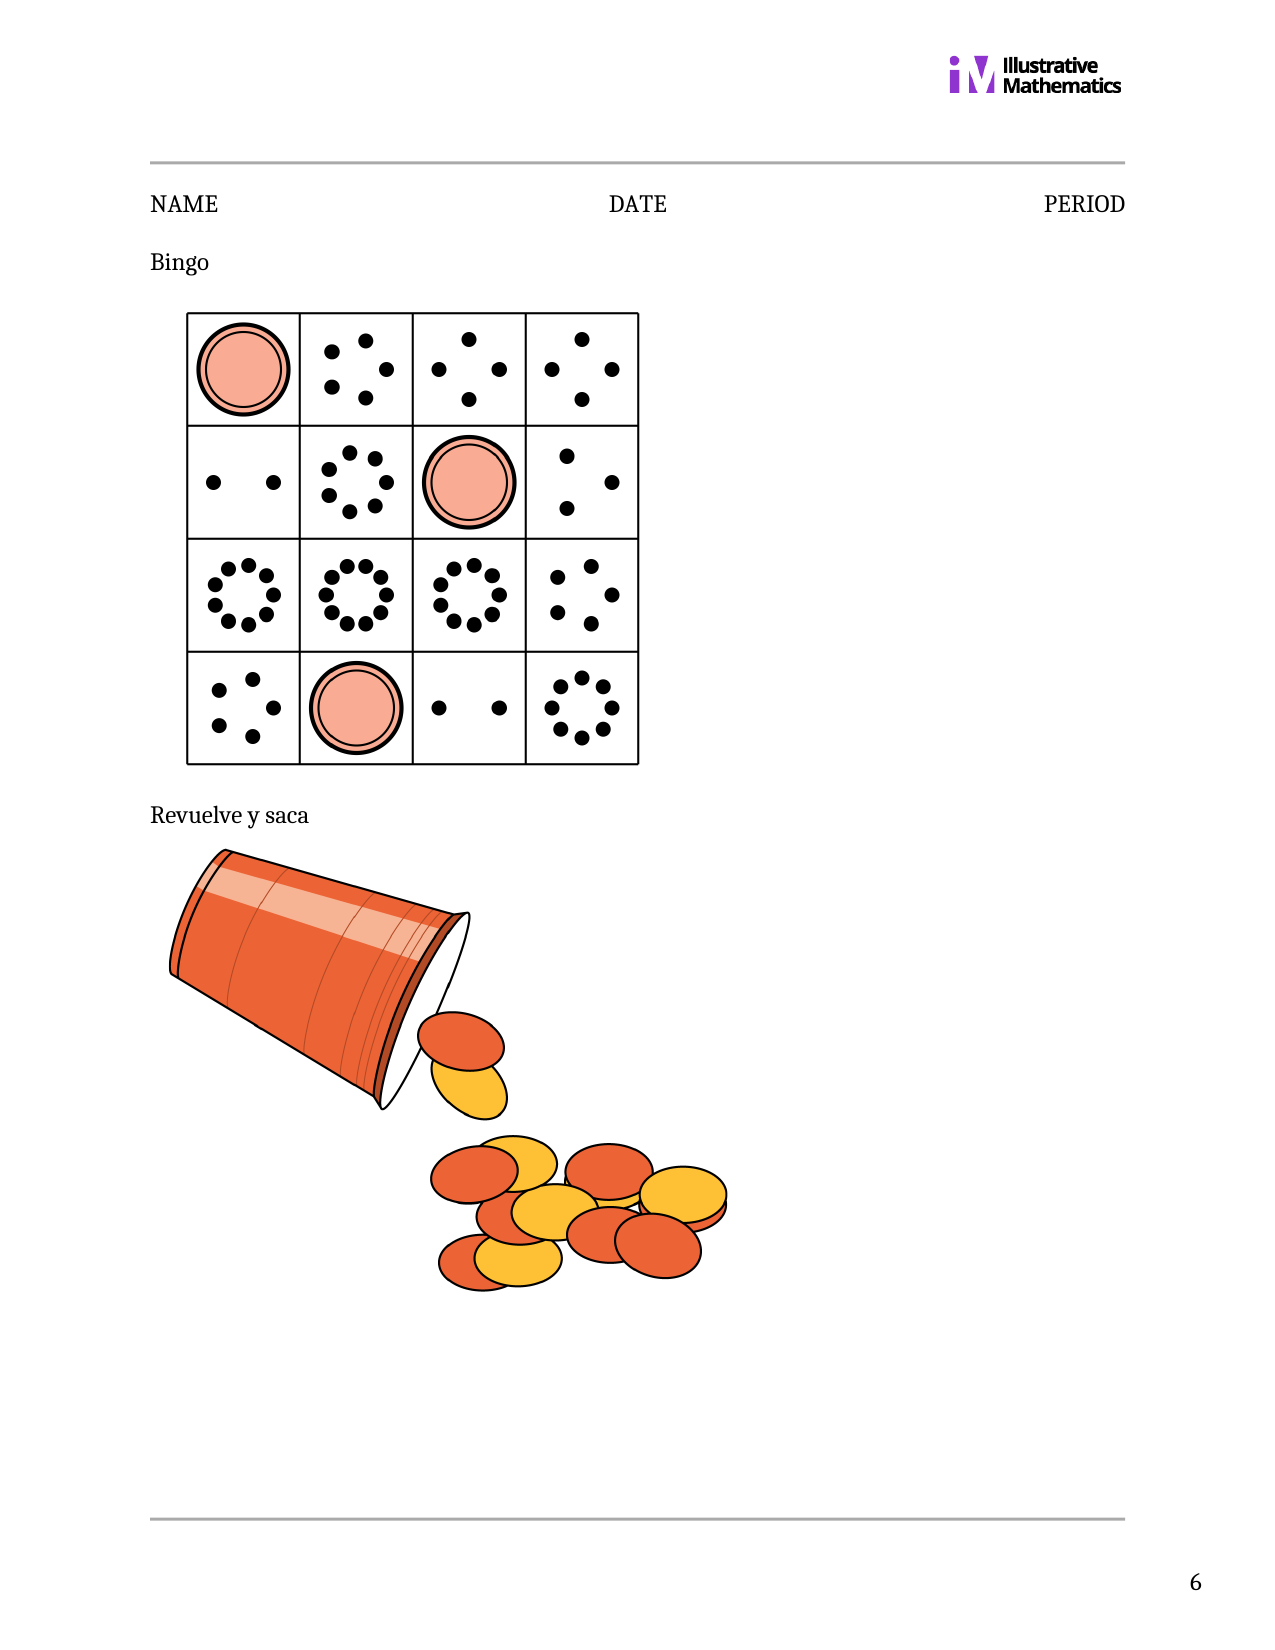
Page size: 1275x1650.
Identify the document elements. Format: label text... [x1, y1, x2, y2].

picture [168, 848, 728, 1292]
picture [168, 295, 657, 783]
text Revuelve y saca [150, 801, 1125, 830]
picture [949, 55, 1121, 93]
text Bingo [150, 247, 1125, 276]
